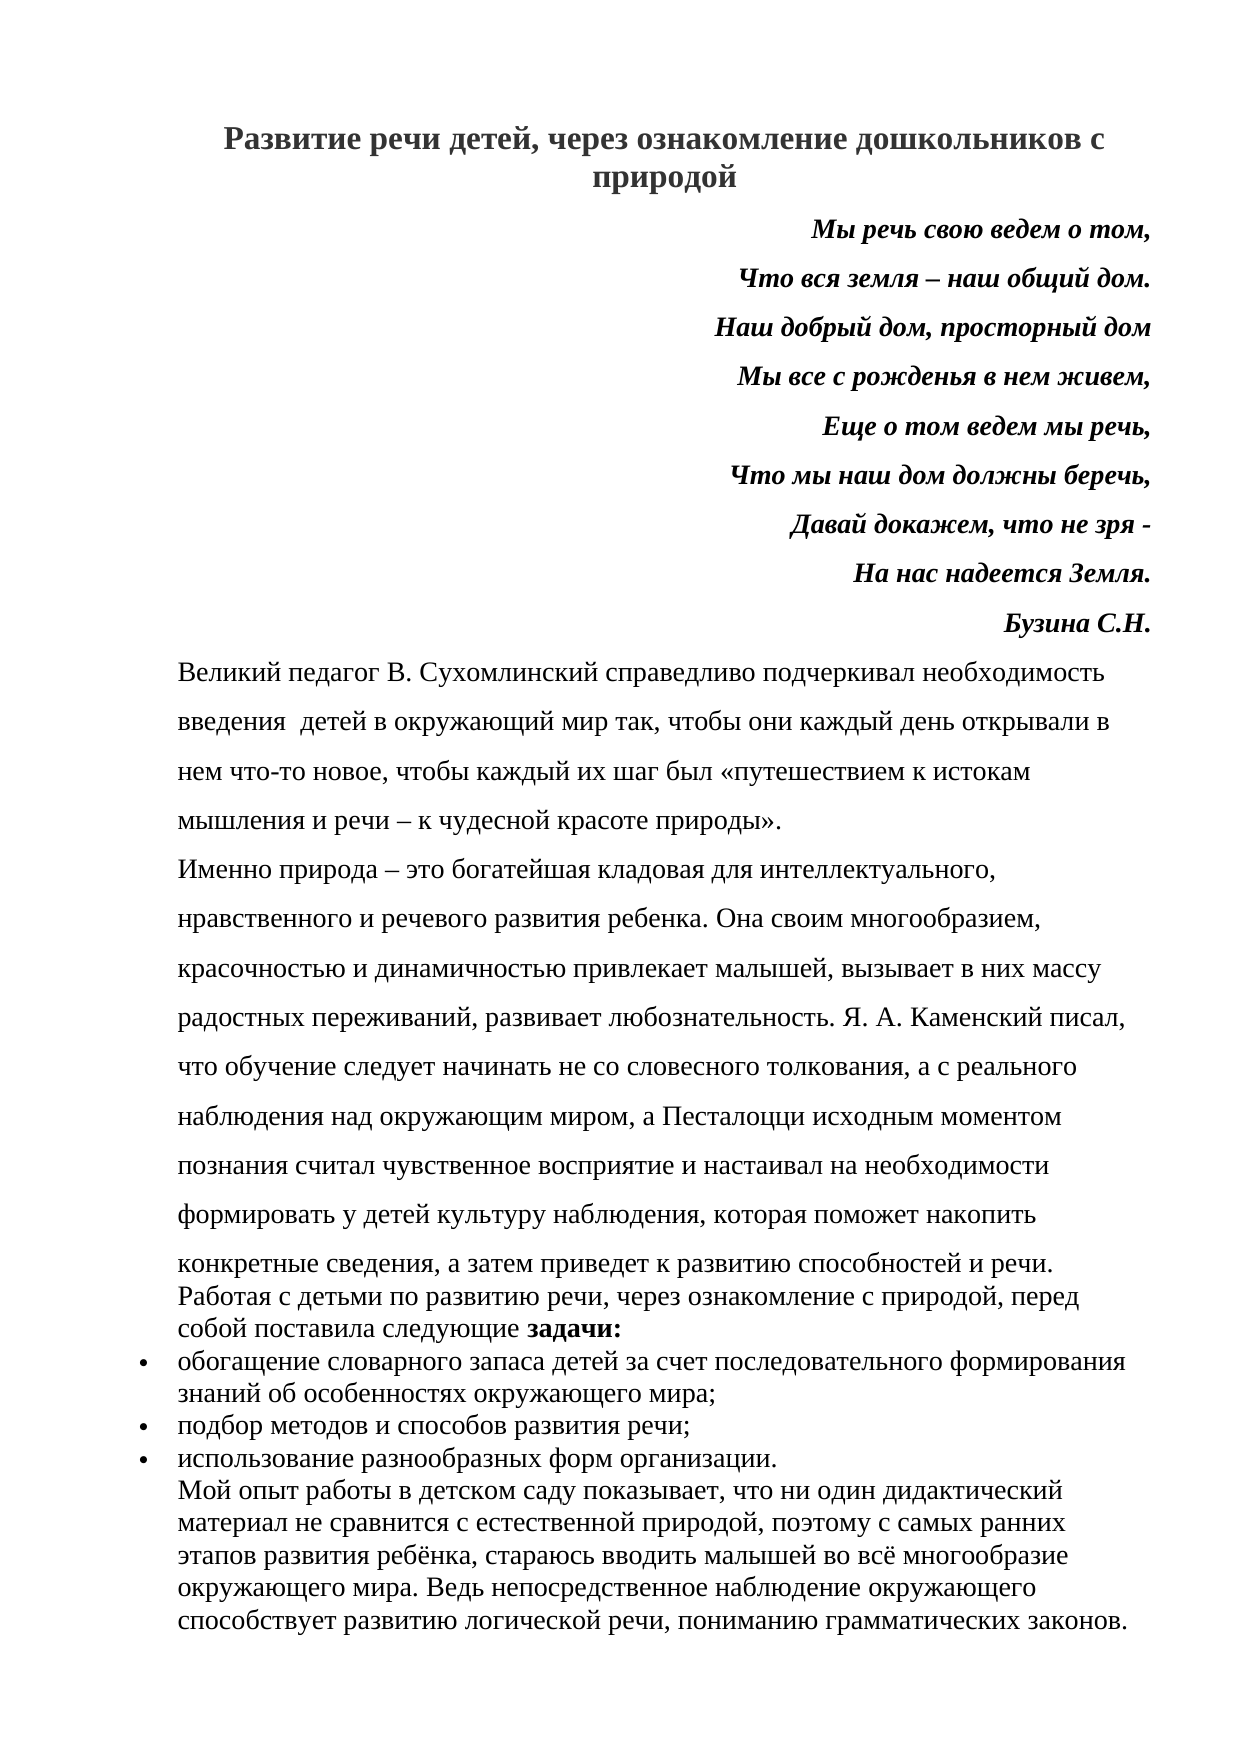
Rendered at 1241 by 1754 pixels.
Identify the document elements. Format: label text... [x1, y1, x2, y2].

list обогащение словарного запаса детей за счет последовательного формирования знаний об особенностях окружающего мира; [140, 1343, 1152, 1408]
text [177, 1473, 1152, 1635]
list подбор методов и способов развития речи; [140, 1408, 1152, 1441]
text Именно природа – это богатейшая кладовая для интеллектуального, нравственного и речевого развития ребенка. Она своим многообразием, красочностью и динамичностью привлекает малышей, вызывает в них массу радостных переживаний, развивает любознательность. Я. А. Каменский писал, что обучение следует начинать не со словесного толкования, а с реального наблюдения над окружающим миром, а Песталоцци исходным моментом познания считал чувственное восприятие и настаивал на необходимости формировать у детей культуру наблюдения, которая поможет накопить конкретные сведения, а затем приведет к развитию способностей и речи. [177, 835, 1152, 1279]
text Развитие речи детей, через ознакомление дошкольников с природой [177, 118, 1152, 195]
text Мы речь свою ведем о том, Что вся земля – наш общий дом. Наш добрый дом, просторный дом Мы все с рожденья в нем живем, Еще о том ведем мы речь, Что мы наш дом должны беречь, Давай докажем, что не зря - На нас надеется Земля. Бузина С.Н. [177, 195, 1152, 638]
list использование разнообразных форм организации. [140, 1441, 1152, 1473]
text Работая с детьми по развитию речи, через ознакомление с природой, перед собой поставила следующие задачи: [177, 1279, 1152, 1343]
text Великий педагог В. Сухомлинский справедливо подчеркивал необходимость введения детей в окружающий мир так, чтобы они каждый день открывали в нем что-то новое, чтобы каждый их шаг был «путешествием к истокам мышления и речи – к чудесной красоте природы». [177, 638, 1152, 835]
